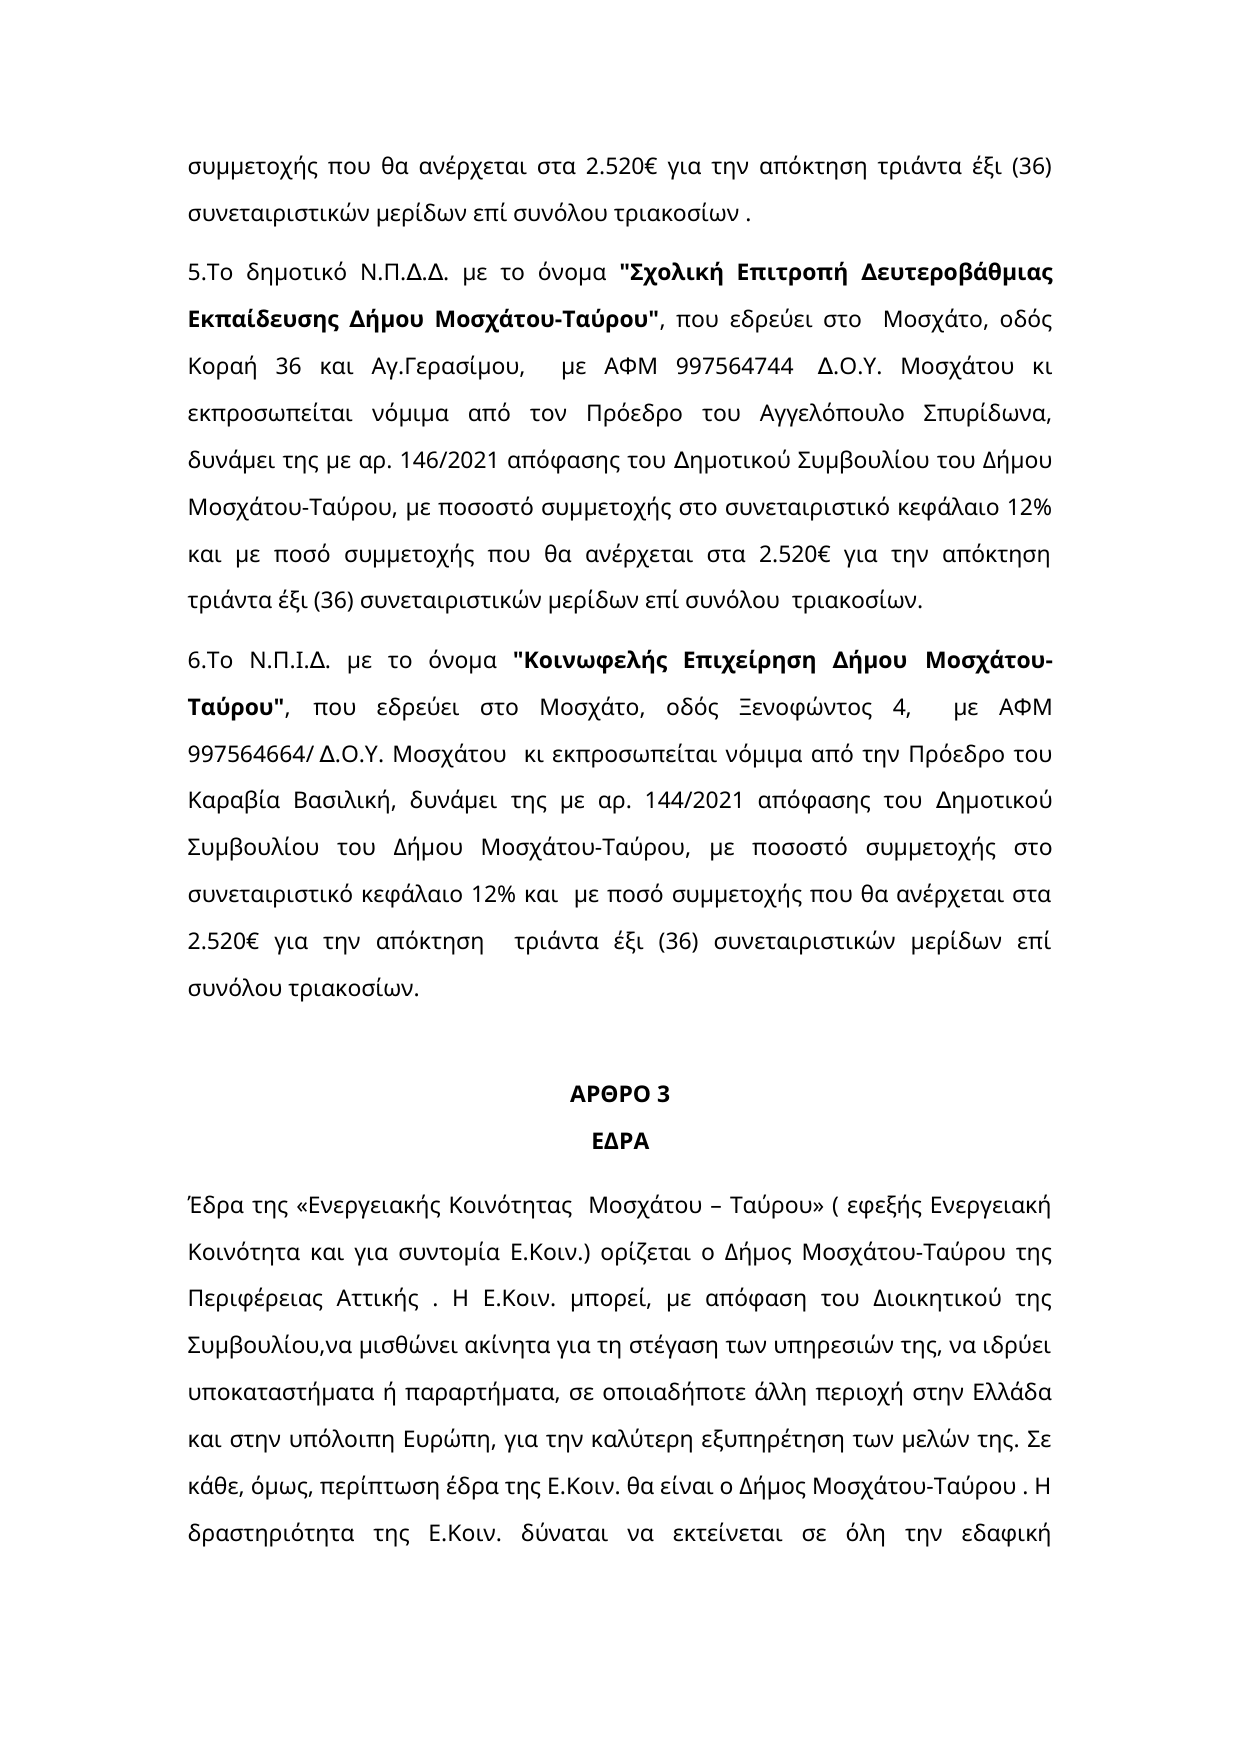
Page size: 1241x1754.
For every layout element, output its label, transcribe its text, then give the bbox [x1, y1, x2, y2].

text 6.Το Ν.Π.Ι.∆. µε το όνομα "Κοινωφελής Επιχείρηση ∆ήµου Μοσχάτου-Ταύρου", που εδρεύει στo Μοσχάτο, οδός Ξενοφώντος 4, µε ΑΦΜ 997564664/∆.Ο.Υ. Μοσχάτου κι εκπροσωπείται νόµιµα από την Πρόεδρο του Καραβία Βασιλική, δυνάµει της µε αρ. 144/2021 απόφασης του ∆ημοτικού Συμβουλίου του Δήμου Μοσχάτου-Ταύρου, µε ποσοστό συµµετοχής στο συνεταιριστικό κεφάλαιο 12% και µε ποσό συµµετοχής που θα ανέρχεται στα 2.520€ για την απόκτηση τριάντα έξι (36) συνεταιριστικών µερίδων επί συνόλου τριακοσίων. [187, 644, 1053, 1003]
text ΕΔΡΑ [187, 1125, 1053, 1156]
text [187, 150, 1053, 228]
text ΑΡΘΡΟ 3 [187, 1078, 1053, 1109]
text 5.Το δημοτικό Ν.Π.∆.∆. µε το όνομα "Σχολική Επιτροπή ∆ευτεροβάθµιας Εκπαίδευσης ∆ήµου Μοσχάτου-Ταύρου", που εδρεύει στo Μοσχάτο, οδός Κοραή 36 και Αγ.Γερασίμου, µε ΑΦΜ 997564744 ∆.Ο.Υ. Μοσχάτου κι εκπροσωπείται νόµιµα από τον Πρόεδρο του Αγγελόπουλο Σπυρίδωνα, δυνάµει της µε αρ. 146/2021 απόφασης του ∆ημοτικού Συμβουλίου του Δήμου Μοσχάτου-Ταύρου, µε ποσοστό συµµετοχής στο συνεταιριστικό κεφάλαιο 12% και µε ποσό συµµετοχής που θα ανέρχεται στα 2.520€ για την απόκτηση τριάντα έξι (36) συνεταιριστικών µερίδων επί συνόλου τριακοσίων. [187, 256, 1053, 616]
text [187, 1188, 1053, 1548]
